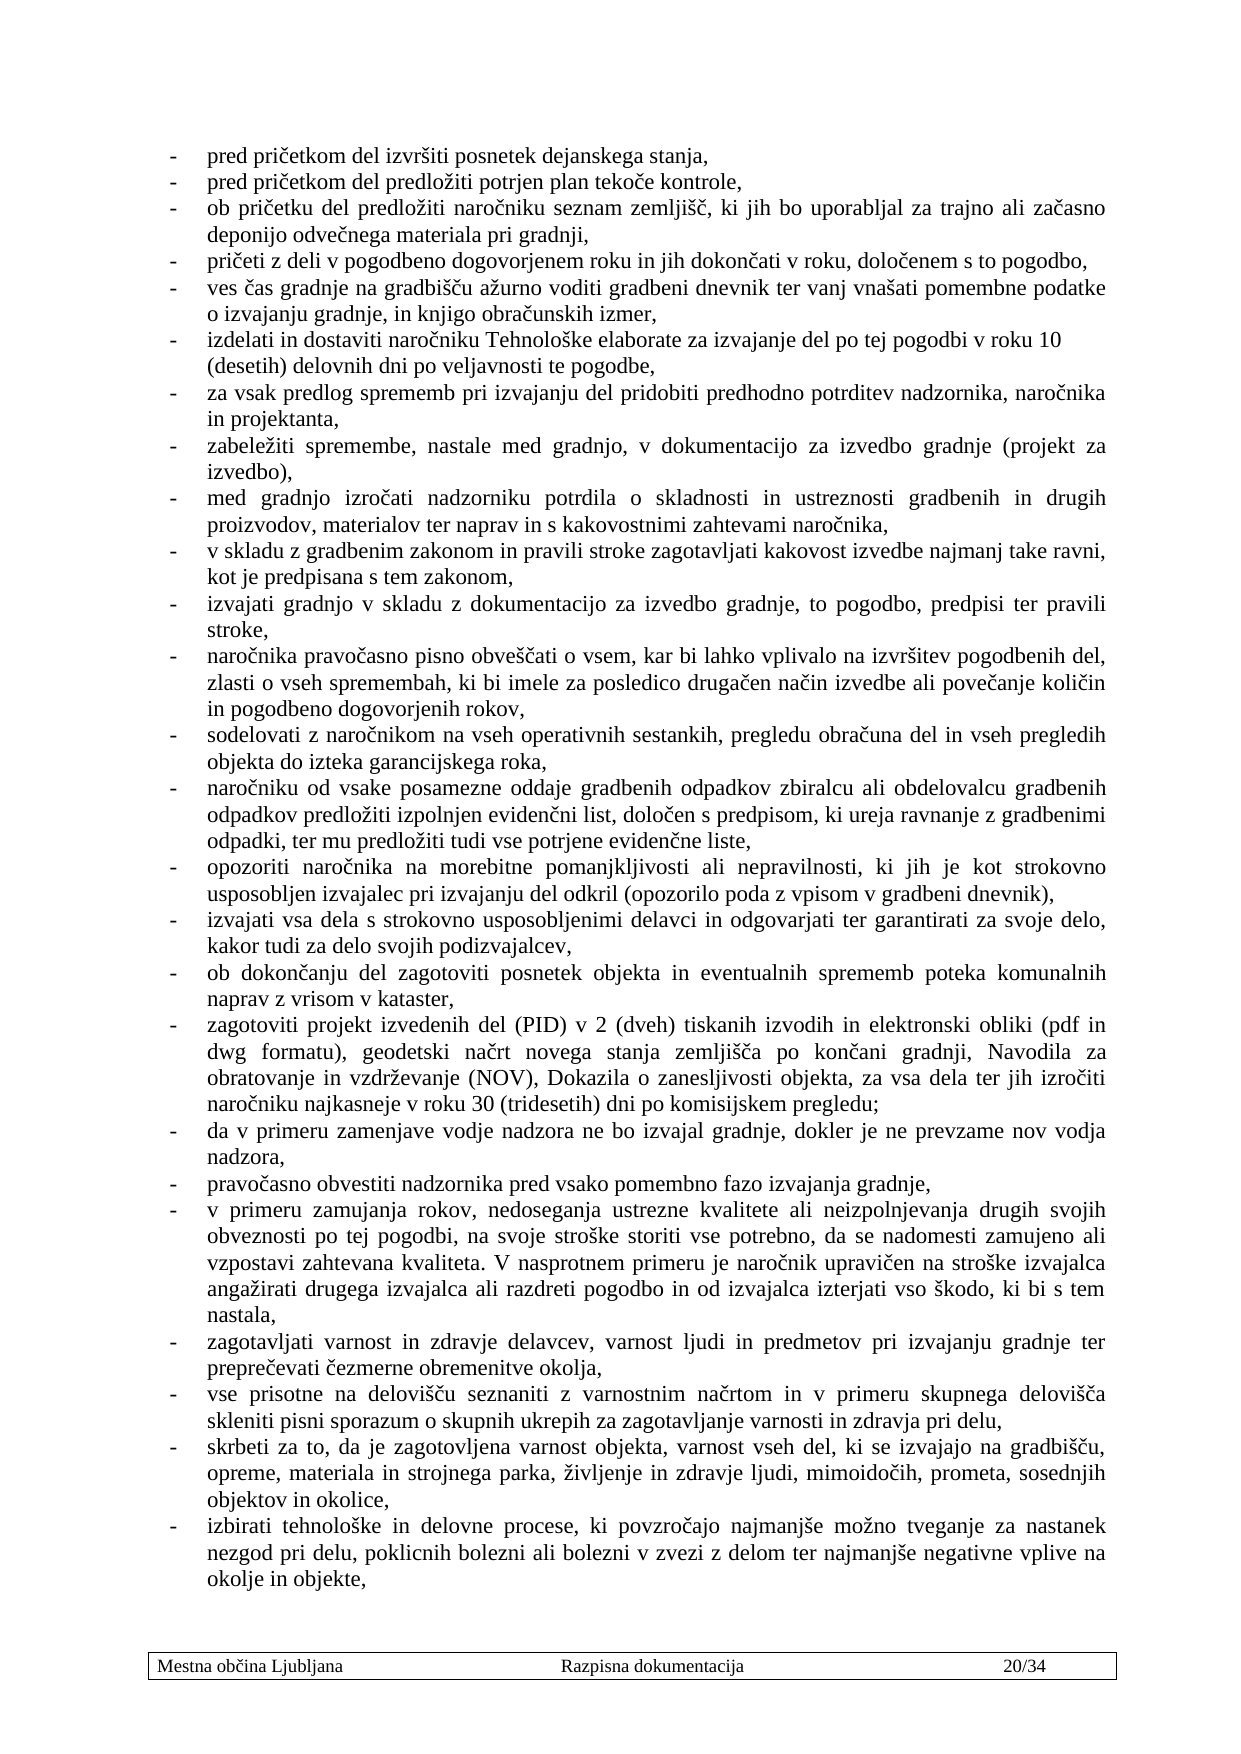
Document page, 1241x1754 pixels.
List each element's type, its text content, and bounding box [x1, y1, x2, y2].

list opozoriti naročnika na morebitne pomanjkljivosti ali nepravilnosti, ki jih je kot strokovno usposobljen izvajalec pri izvajanju del odkril (opozorilo poda z vpisom v gradbeni dnevnik), [169, 853, 1107, 906]
list za vsak predlog sprememb pri izvajanju del pridobiti predhodno potrditev nadzornika, naročnika in projektanta, [169, 379, 1107, 432]
list pričeti z deli v pogodbeno dogovorjenem roku in jih dokončati v roku, določenem s to pogodbo, [169, 247, 1107, 273]
list vse prisotne na delovišču seznaniti z varnostnim načrtom in v primeru skupnega delovišča skleniti pisni sporazum o skupnih ukrepih za zagotavljanje varnosti in zdravja pri delu, [169, 1380, 1107, 1433]
list skrbeti za to, da je zagotovljena varnost objekta, varnost vseh del, ki se izvajajo na gradbišču, opreme, materiala in strojnega parka, življenje in zdravje ljudi, mimoidočih, prometa, sosednjih objektov in okolice, [169, 1433, 1107, 1512]
list izvajati vsa dela s strokovno usposobljenimi delavci in odgovarjati ter garantirati za svoje delo, kakor tudi za delo svojih podizvajalcev, [169, 906, 1107, 959]
list izvajati gradnjo v skladu z dokumentacijo za izvedbo gradnje, to pogodbo, predpisi ter pravili stroke, [169, 590, 1107, 642]
list naročniku od vsake posamezne oddaje gradbenih odpadkov zbiralcu ali obdelovalcu gradbenih odpadkov predložiti izpolnjen evidenčni list, določen s predpisom, ki ureja ravnanje z gradbenimi odpadki, ter mu predložiti tudi vse potrjene evidenčne liste, [169, 774, 1107, 853]
list izdelati in dostaviti naročniku Tehnološke elaborate za izvajanje del po tej pogodbi v roku 10 (desetih) delovnih dni po veljavnosti te pogodbe, [169, 326, 1107, 379]
list pred pričetkom del predložiti potrjen plan tekoče kontrole, [169, 168, 1107, 194]
list med gradnjo izročati nadzorniku potrdila o skladnosti in ustreznosti gradbenih in drugih proizvodov, materialov ter naprav in s kakovostnimi zahtevami naročnika, [169, 484, 1107, 537]
list pred pričetkom del izvršiti posnetek dejanskega stanja, [169, 142, 1107, 168]
list v skladu z gradbenim zakonom in pravili stroke zagotavljati kakovost izvedbe najmanj take ravni, kot je predpisana s tem zakonom, [169, 537, 1107, 590]
list ob dokončanju del zagotoviti posnetek objekta in eventualnih sprememb poteka komunalnih naprav z vrisom v kataster, [169, 959, 1107, 1011]
list zagotoviti projekt izvedenih del (PID) v 2 (dveh) tiskanih izvodih in elektronski obliki (pdf in dwg formatu), geodetski načrt novega stanja zemljišča po končani gradnji, Navodila za obratovanje in vzdrževanje (NOV), Dokazila o zanesljivosti objekta, za vsa dela ter jih izročiti naročniku najkasneje v roku 30 (tridesetih) dni po komisijskem pregledu; [169, 1011, 1107, 1117]
list da v primeru zamenjave vodje nadzora ne bo izvajal gradnje, dokler je ne prevzame nov vodja nadzora, [169, 1117, 1107, 1169]
list ves čas gradnje na gradbišču ažurno voditi gradbeni dnevnik ter vanj vnašati pomembne podatke o izvajanju gradnje, in knjigo obračunskih izmer, [169, 273, 1107, 326]
list pravočasno obvestiti nadzornika pred vsako pomembno fazo izvajanja gradnje, [169, 1169, 1107, 1196]
list izbirati tehnološke in delovne procese, ki povzročajo najmanjše možno tveganje za nastanek nezgod pri delu, poklicnih bolezni ali bolezni v zvezi z delom ter najmanjše negativne vplive na okolje in objekte, [169, 1512, 1107, 1591]
list ob pričetku del predložiti naročniku seznam zemljišč, ki jih bo uporabljal za trajno ali začasno deponijo odvečnega materiala pri gradnji, [169, 194, 1107, 247]
list zagotavljati varnost in zdravje delavcev, varnost ljudi in predmetov pri izvajanju gradnje ter preprečevati čezmerne obremenitve okolja, [169, 1328, 1107, 1380]
list zabeležiti spremembe, nastale med gradnjo, v dokumentacijo za izvedbo gradnje (projekt za izvedbo), [169, 432, 1107, 484]
list naročnika pravočasno pisno obveščati o vsem, kar bi lahko vplivalo na izvršitev pogodbenih del, zlasti o vseh spremembah, ki bi imele za posledico drugačen način izvedbe ali povečanje količin in pogodbeno dogovorjenih rokov, [169, 642, 1107, 722]
list v primeru zamujanja rokov, nedoseganja ustrezne kvalitete ali neizpolnjevanja drugih svojih obveznosti po tej pogodbi, na svoje stroške storiti vse potrebno, da se nadomesti zamujeno ali vzpostavi zahtevana kvaliteta. V nasprotnem primeru je naročnik upravičen na stroške izvajalca angažirati drugega izvajalca ali razdreti pogodbo in od izvajalca izterjati vso škodo, ki bi s tem nastala, [169, 1196, 1107, 1328]
list sodelovati z naročnikom na vseh operativnih sestankih, pregledu obračuna del in vseh pregledih objekta do izteka garancijskega roka, [169, 722, 1107, 774]
